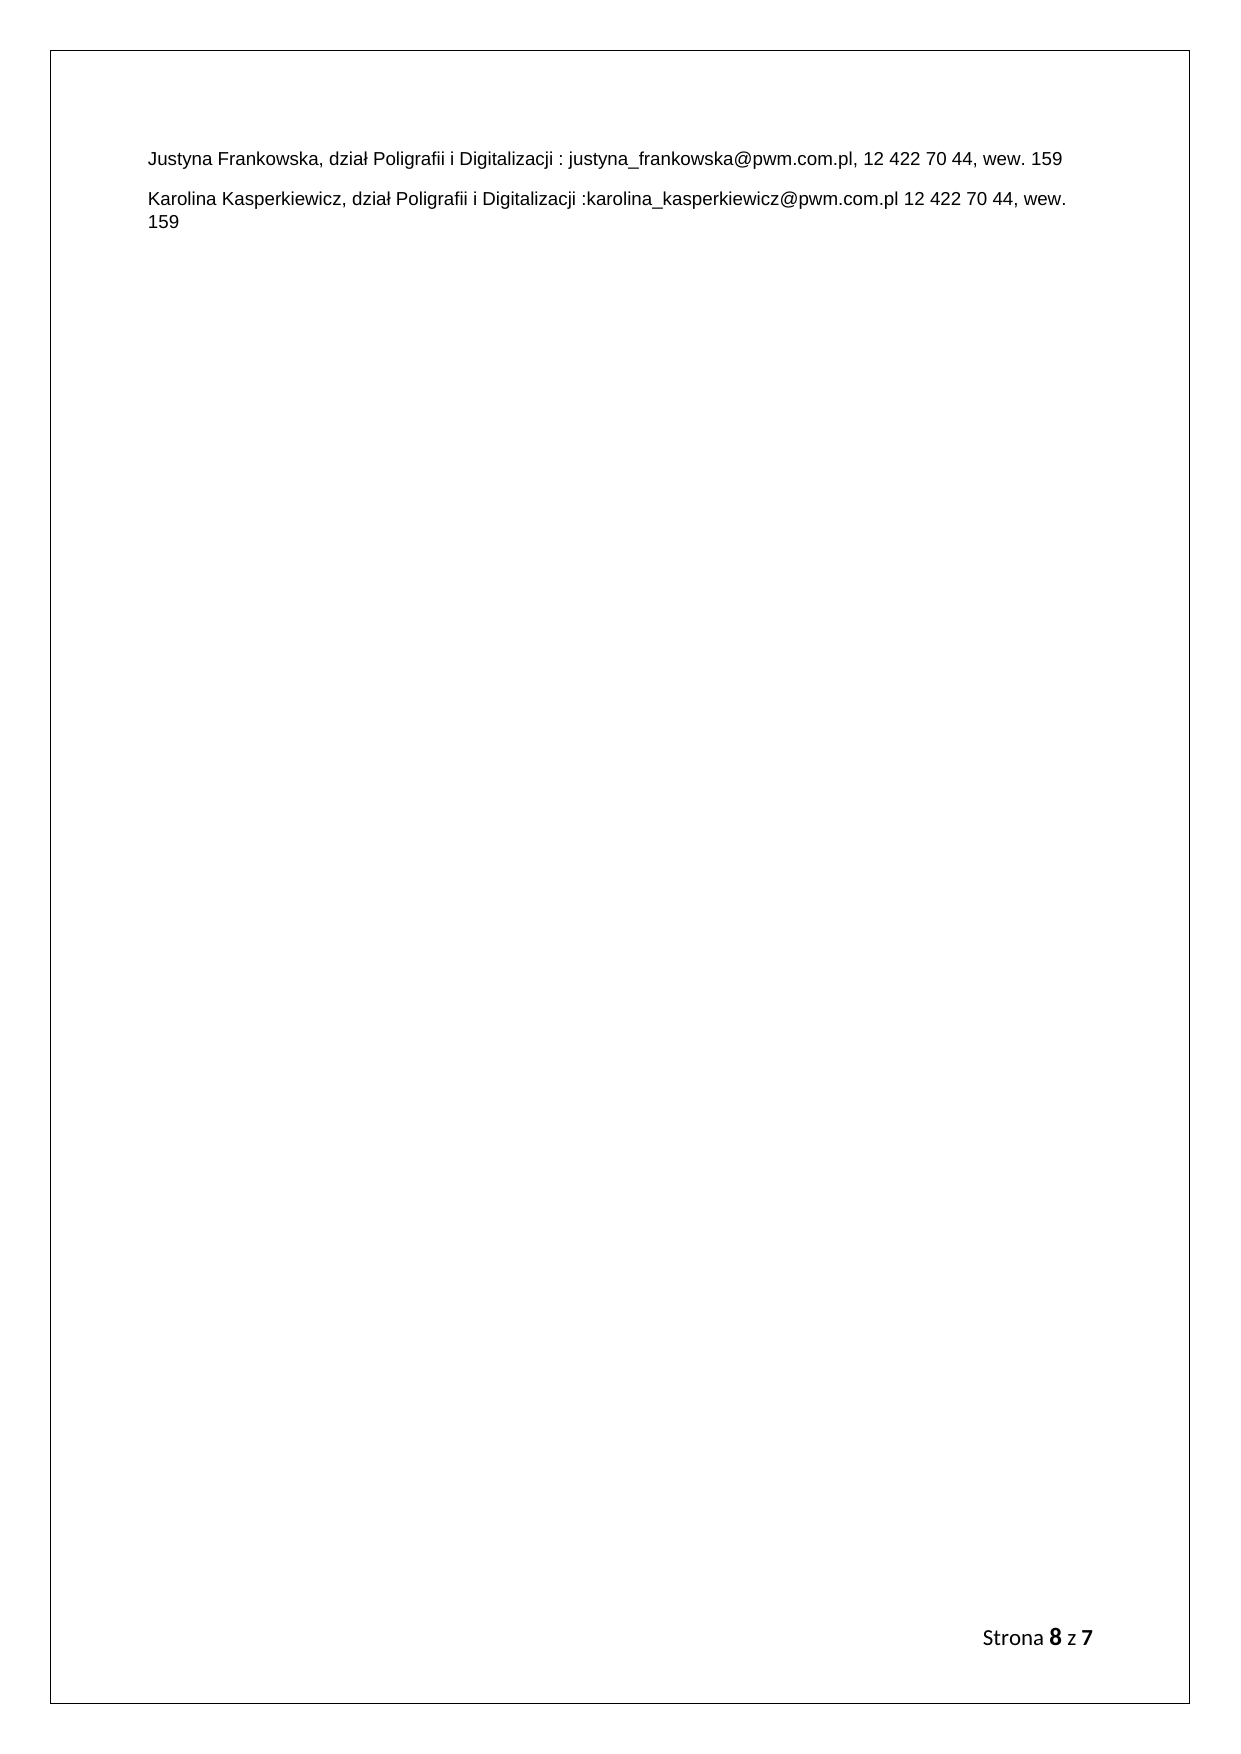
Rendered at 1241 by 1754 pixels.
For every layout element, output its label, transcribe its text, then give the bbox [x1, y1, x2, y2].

text Justyna Frankowska, dział Poligrafii i Digitalizacji : justyna_frankowska@pwm.com.pl, 12 422 70 44, wew. 159 [148, 147, 1093, 169]
text Karolina Kasperkiewicz, dział Poligrafii i Digitalizacji :karolina_kasperkiewicz@pwm.com.pl 12 422 70 44, wew. 159 [148, 187, 1093, 232]
